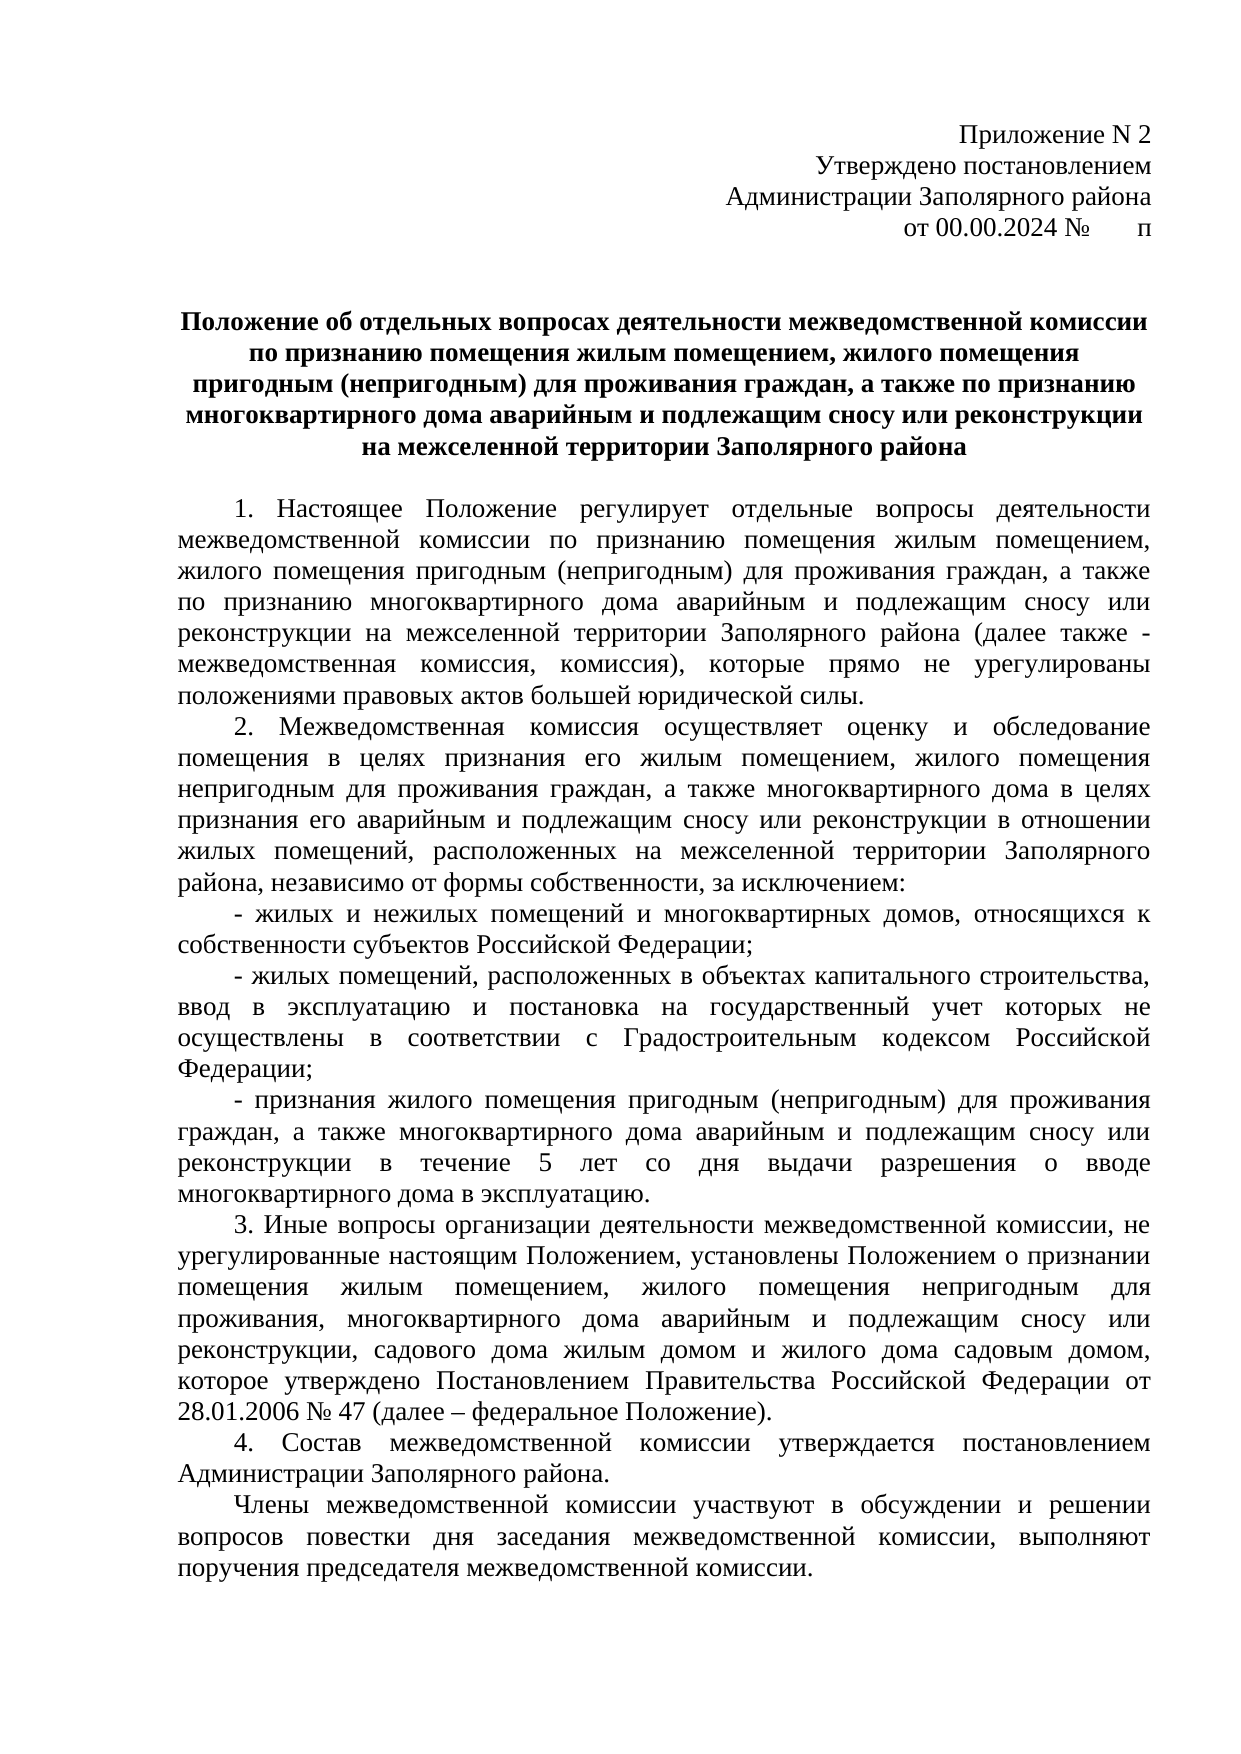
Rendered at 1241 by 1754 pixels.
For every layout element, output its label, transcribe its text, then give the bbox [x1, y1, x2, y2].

text Члены межведомственной комиссии участвуют в обсуждении и решении вопросов повестки дня заседания межведомственной комиссии, выполняют поручения председателя межведомственной комиссии. [177, 1488, 1152, 1582]
text Приложение N 2 [177, 118, 1152, 149]
text Положение об отдельных вопросах деятельности межведомственной комиссии по признанию помещения жилым помещением, жилого помещения пригодным (непригодным) для проживания граждан, а также по признанию многоквартирного дома аварийным и подлежащим сносу или реконструкции на межселенной территории Заполярного района [177, 305, 1152, 461]
text 1. Настоящее Положение регулирует отдельные вопросы деятельности межведомственной комиссии по признанию помещения жилым помещением, жилого помещения пригодным (непригодным) для проживания граждан, а также по признанию многоквартирного дома аварийным и подлежащим сносу или реконструкции на межселенной территории Заполярного района (далее также - межведомственная комиссия, комиссия), которые прямо не урегулированы положениями правовых актов большей юридической силы. [177, 492, 1152, 710]
text - жилых и нежилых помещений и многоквартирных домов, относящихся к собственности субъектов Российской Федерации; [177, 897, 1152, 959]
text Утверждено постановлением [177, 149, 1152, 180]
text от 00.00.2024 № п [177, 212, 1152, 243]
text 2. Межведомственная комиссия осуществляет оценку и обследование помещения в целях признания его жилым помещением, жилого помещения непригодным для проживания граждан, а также многоквартирного дома в целях признания его аварийным и подлежащим сносу или реконструкции в отношении жилых помещений, расположенных на межселенной территории Заполярного района, независимо от формы собственности, за исключением: [177, 710, 1152, 897]
text 4. Состав межведомственной комиссии утверждается постановлением Администрации Заполярного района. [177, 1426, 1152, 1488]
text - жилых помещений, расположенных в объектах капитального строительства, ввод в эксплуатацию и постановка на государственный учет которых не осуществлены в соответствии с Градостроительным кодексом Российской Федерации; [177, 959, 1152, 1084]
text Администрации Заполярного района [177, 180, 1152, 212]
text 3. Иные вопросы организации деятельности межведомственной комиссии, не урегулированные настоящим Положением, установлены Положением о признании помещения жилым помещением, жилого помещения непригодным для проживания, многоквартирного дома аварийным и подлежащим сносу или реконструкции, садового дома жилым домом и жилого дома садовым домом, которое утверждено Постановлением Правительства Российской Федерации от 28.01.2006 № 47 (далее – федеральное Положение). [177, 1208, 1152, 1426]
text - признания жилого помещения пригодным (непригодным) для проживания граждан, а также многоквартирного дома аварийным и подлежащим сносу или реконструкции в течение 5 лет со дня выдачи разрешения о вводе многоквартирного дома в эксплуатацию. [177, 1084, 1152, 1208]
